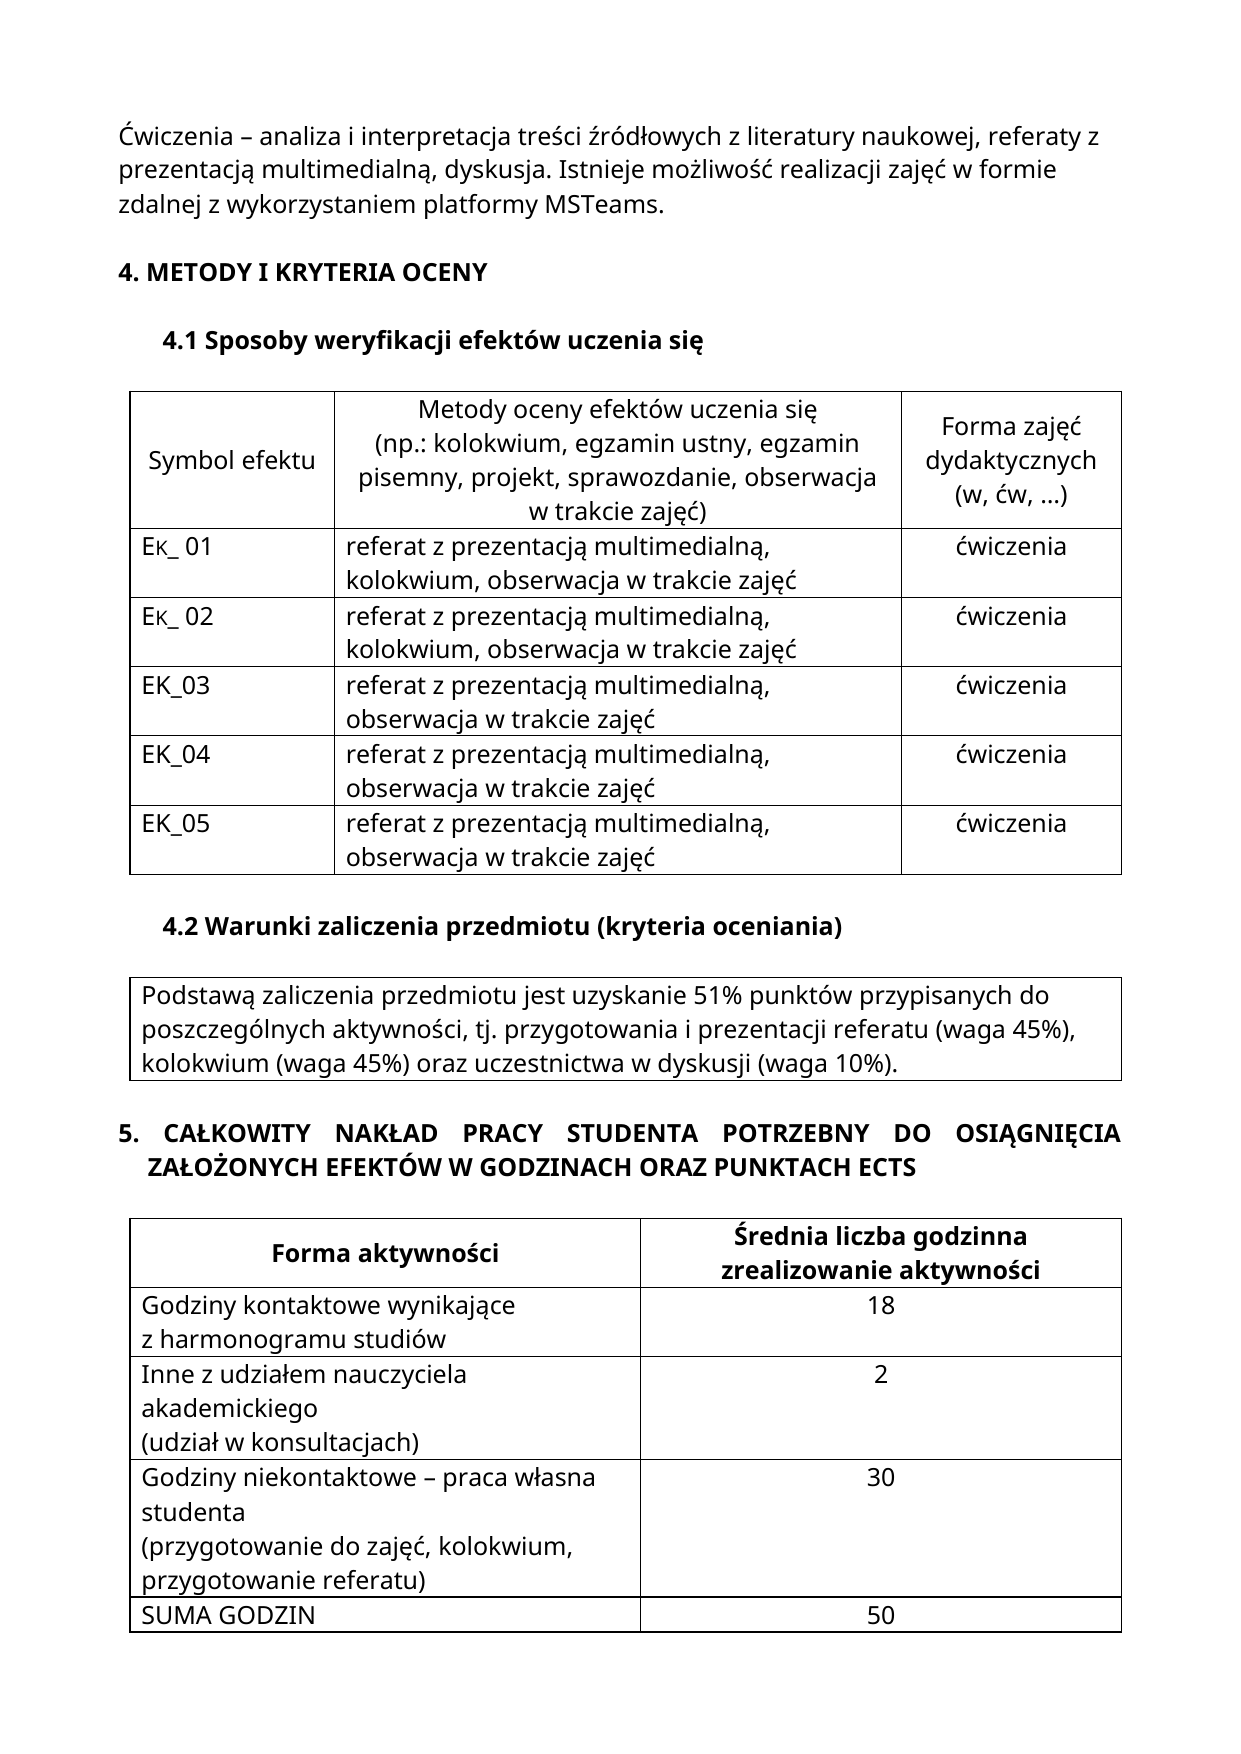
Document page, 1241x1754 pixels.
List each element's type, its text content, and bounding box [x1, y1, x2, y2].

table_cell Ek_ 01 [131, 529, 334, 597]
table_cell Godziny niekontaktowe – praca własna studenta (przygotowanie do zajęć, kolokwium, przygotowanie referatu) [131, 1460, 640, 1596]
table_cell SUMA GODZIN [131, 1598, 640, 1631]
table_cell referat z prezentacją multimedialną, kolokwium, obserwacja w trakcie zajęć [335, 598, 901, 666]
text 4.2 Warunki zaliczenia przedmiotu (kryteria oceniania) [162, 909, 1122, 943]
table_header Symbol efektu [131, 392, 334, 528]
table_cell referat z prezentacją multimedialną, obserwacja w trakcie zajęć [335, 667, 901, 735]
table_cell ćwiczenia [902, 529, 1121, 597]
table_header Podstawą zaliczenia przedmiotu jest uzyskanie 51% punktów przypisanych do poszczególnych aktywności, tj. przygotowania i prezentacji referatu (waga 45%), kolokwium (waga 45%) oraz uczestnictwa w dyskusji (waga 10%). [131, 978, 1121, 1080]
text 5. CAŁKOWITY NAKŁAD PRACY STUDENTA POTRZEBNY DO OSIĄGNIĘCIA ZAŁOŻONYCH EFEKTÓW W GODZINACH ORAZ PUNKTACH ECTS [118, 1115, 1122, 1183]
table_cell ćwiczenia [902, 736, 1121, 804]
text 4. METODY I KRYTERIA OCENY [118, 254, 1122, 288]
table_cell referat z prezentacją multimedialną, obserwacja w trakcie zajęć [335, 806, 901, 874]
table_cell ćwiczenia [902, 806, 1121, 874]
table_header Metody oceny efektów uczenia się (np.: kolokwium, egzamin ustny, egzamin pisemny, projekt, sprawozdanie, obserwacja w trakcie zajęć) [335, 392, 901, 528]
table_header Forma aktywności [131, 1219, 640, 1287]
table_cell EK_04 [131, 736, 334, 804]
table_cell referat z prezentacją multimedialną, kolokwium, obserwacja w trakcie zajęć [335, 529, 901, 597]
table_cell 30 [641, 1460, 1121, 1596]
table_cell 18 [641, 1288, 1121, 1356]
table_header Forma zajęć dydaktycznych (w, ćw, …) [902, 392, 1121, 528]
text Ćwiczenia – analiza i interpretacja treści źródłowych z literatury naukowej, referaty z prezentacją multimedialną, dyskusja. Istnieje możliwość realizacji zajęć w formie zdalnej z wykorzystaniem platformy MSTeams. [118, 118, 1122, 220]
table_cell ćwiczenia [902, 667, 1121, 735]
table_cell EK_05 [131, 806, 334, 874]
table_cell referat z prezentacją multimedialną, obserwacja w trakcie zajęć [335, 736, 901, 804]
table_cell Godziny kontaktowe wynikające z harmonogramu studiów [131, 1288, 640, 1356]
table_cell 50 [641, 1598, 1121, 1631]
table_cell ćwiczenia [902, 598, 1121, 666]
table_header Średnia liczba godzinna zrealizowanie aktywności [641, 1219, 1121, 1287]
table_cell Ek_ 02 [131, 598, 334, 666]
text 4.1 Sposoby weryfikacji efektów uczenia się [162, 322, 1122, 357]
table_cell EK_03 [131, 667, 334, 735]
table_cell Inne z udziałem nauczyciela akademickiego (udział w konsultacjach) [131, 1357, 640, 1459]
table_cell 2 [641, 1357, 1121, 1459]
